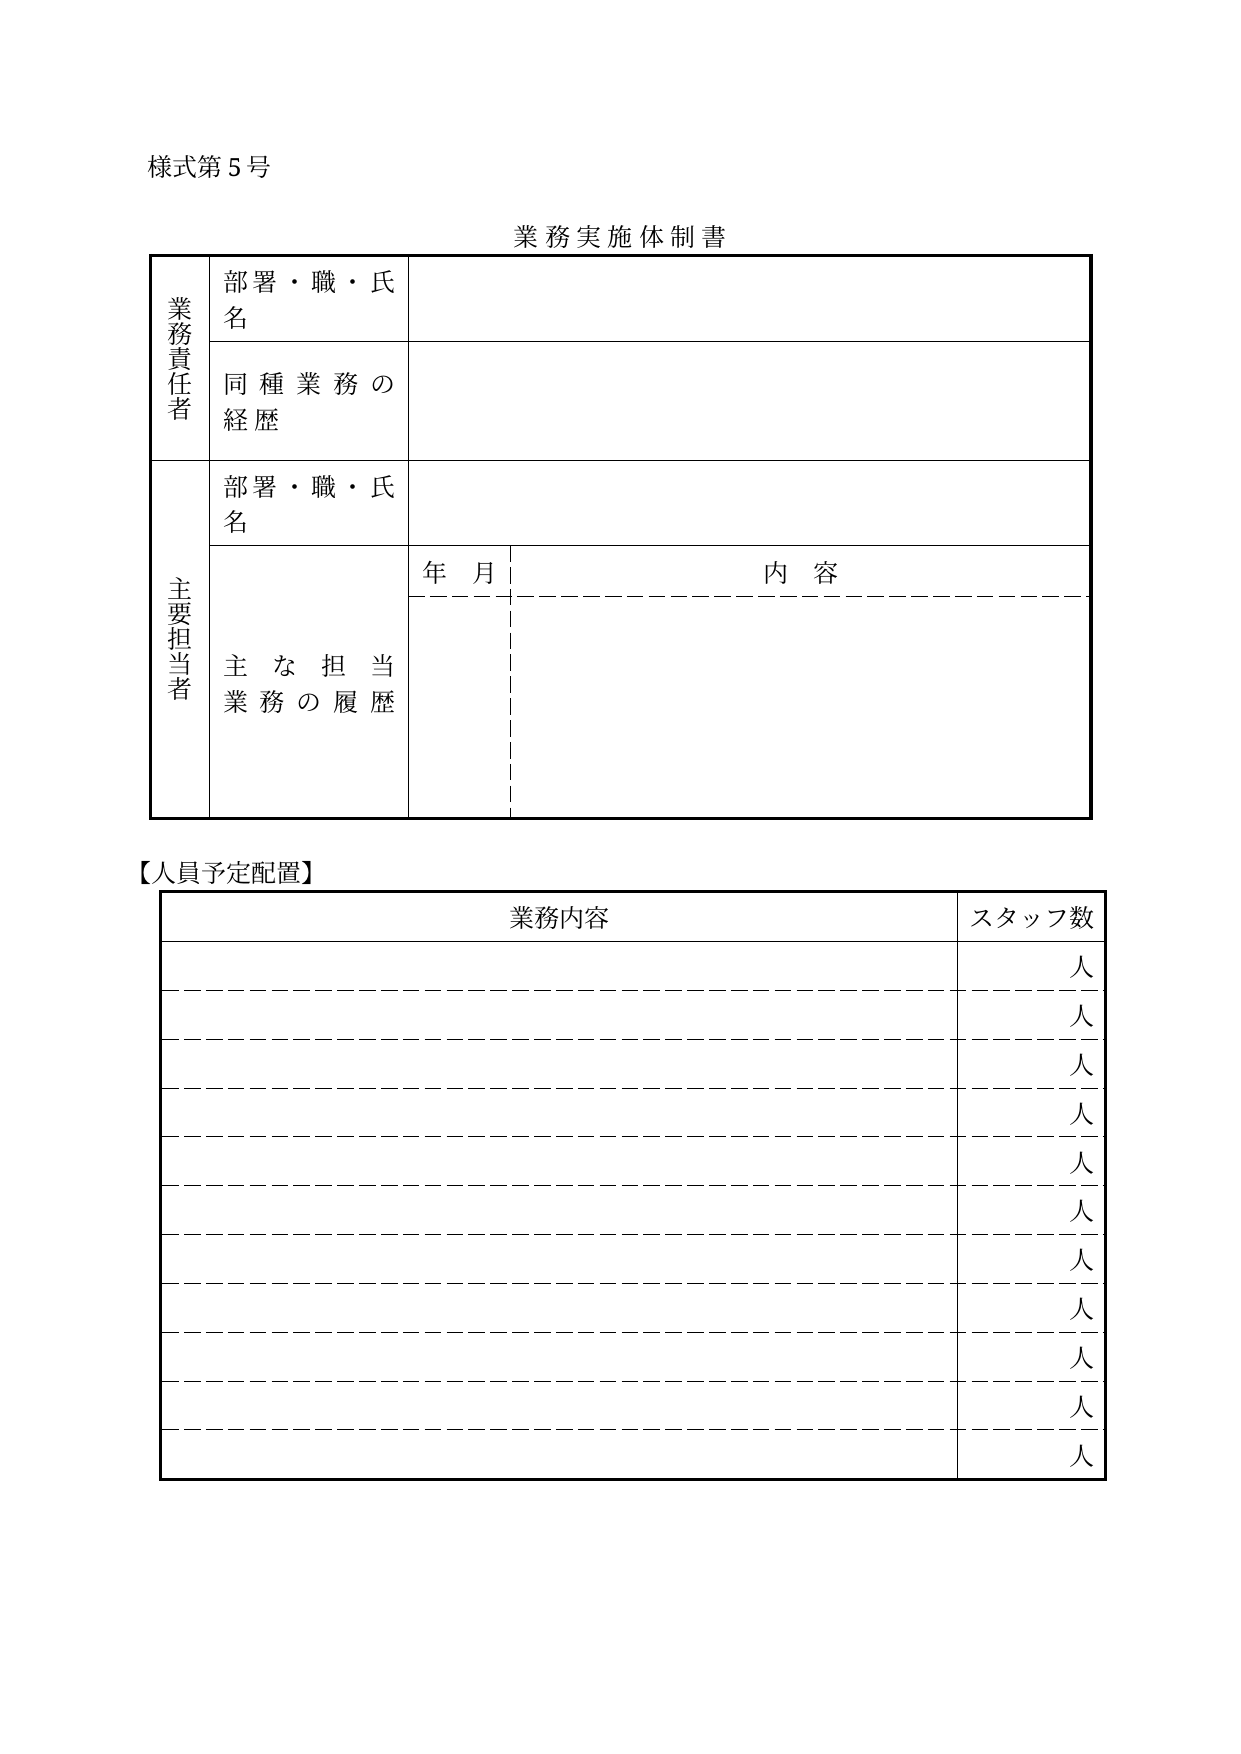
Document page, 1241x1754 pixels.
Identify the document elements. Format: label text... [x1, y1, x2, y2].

table_cell [162, 1039, 957, 1087]
table_cell [162, 1332, 957, 1381]
table_cell [162, 1088, 957, 1136]
table_header 業務責任者 [152, 257, 209, 460]
table_cell [511, 596, 1089, 817]
table_cell 年 月 [409, 546, 511, 596]
table_header [409, 257, 1089, 341]
table_cell 人 [958, 1039, 1104, 1087]
table_cell 人 [958, 942, 1104, 990]
table_cell [162, 990, 957, 1038]
table_cell [162, 1429, 957, 1478]
table_cell 人 [958, 1381, 1104, 1429]
table_cell 人 [958, 1234, 1104, 1283]
table_cell [409, 596, 511, 817]
table_cell 人 [958, 990, 1104, 1038]
table_cell 主な担当 業務の履歴 [210, 546, 408, 817]
table_cell [162, 1136, 957, 1185]
table_cell 人 [958, 1332, 1104, 1381]
table_cell 人 [958, 1283, 1104, 1332]
table_cell [162, 942, 957, 990]
table_cell 人 [958, 1136, 1104, 1185]
table_cell 人 [958, 1429, 1104, 1478]
table_cell 人 [958, 1088, 1104, 1136]
table_cell [162, 1283, 957, 1332]
table_cell 主要担当者 [152, 461, 209, 817]
table_cell [162, 1234, 957, 1283]
table_cell 人 [958, 1185, 1104, 1234]
text 【人員予定配置】 [126, 854, 1092, 890]
table_cell [162, 1185, 957, 1234]
table_cell [162, 1381, 957, 1429]
table_cell 部署・職・氏名 [210, 461, 408, 545]
table_cell 内 容 [511, 546, 1089, 596]
text 業 務 実 施 体 制 書 [148, 218, 1092, 254]
table_cell [409, 342, 1089, 460]
table_header 業務内容 [162, 893, 957, 941]
table_cell [409, 461, 1089, 545]
text 様式第5号 [148, 148, 1092, 184]
table_header 部署・職・氏名 [210, 257, 408, 341]
table_header スタッフ数 [958, 893, 1104, 941]
table_cell 同種業務の 経 歴 [210, 342, 408, 460]
